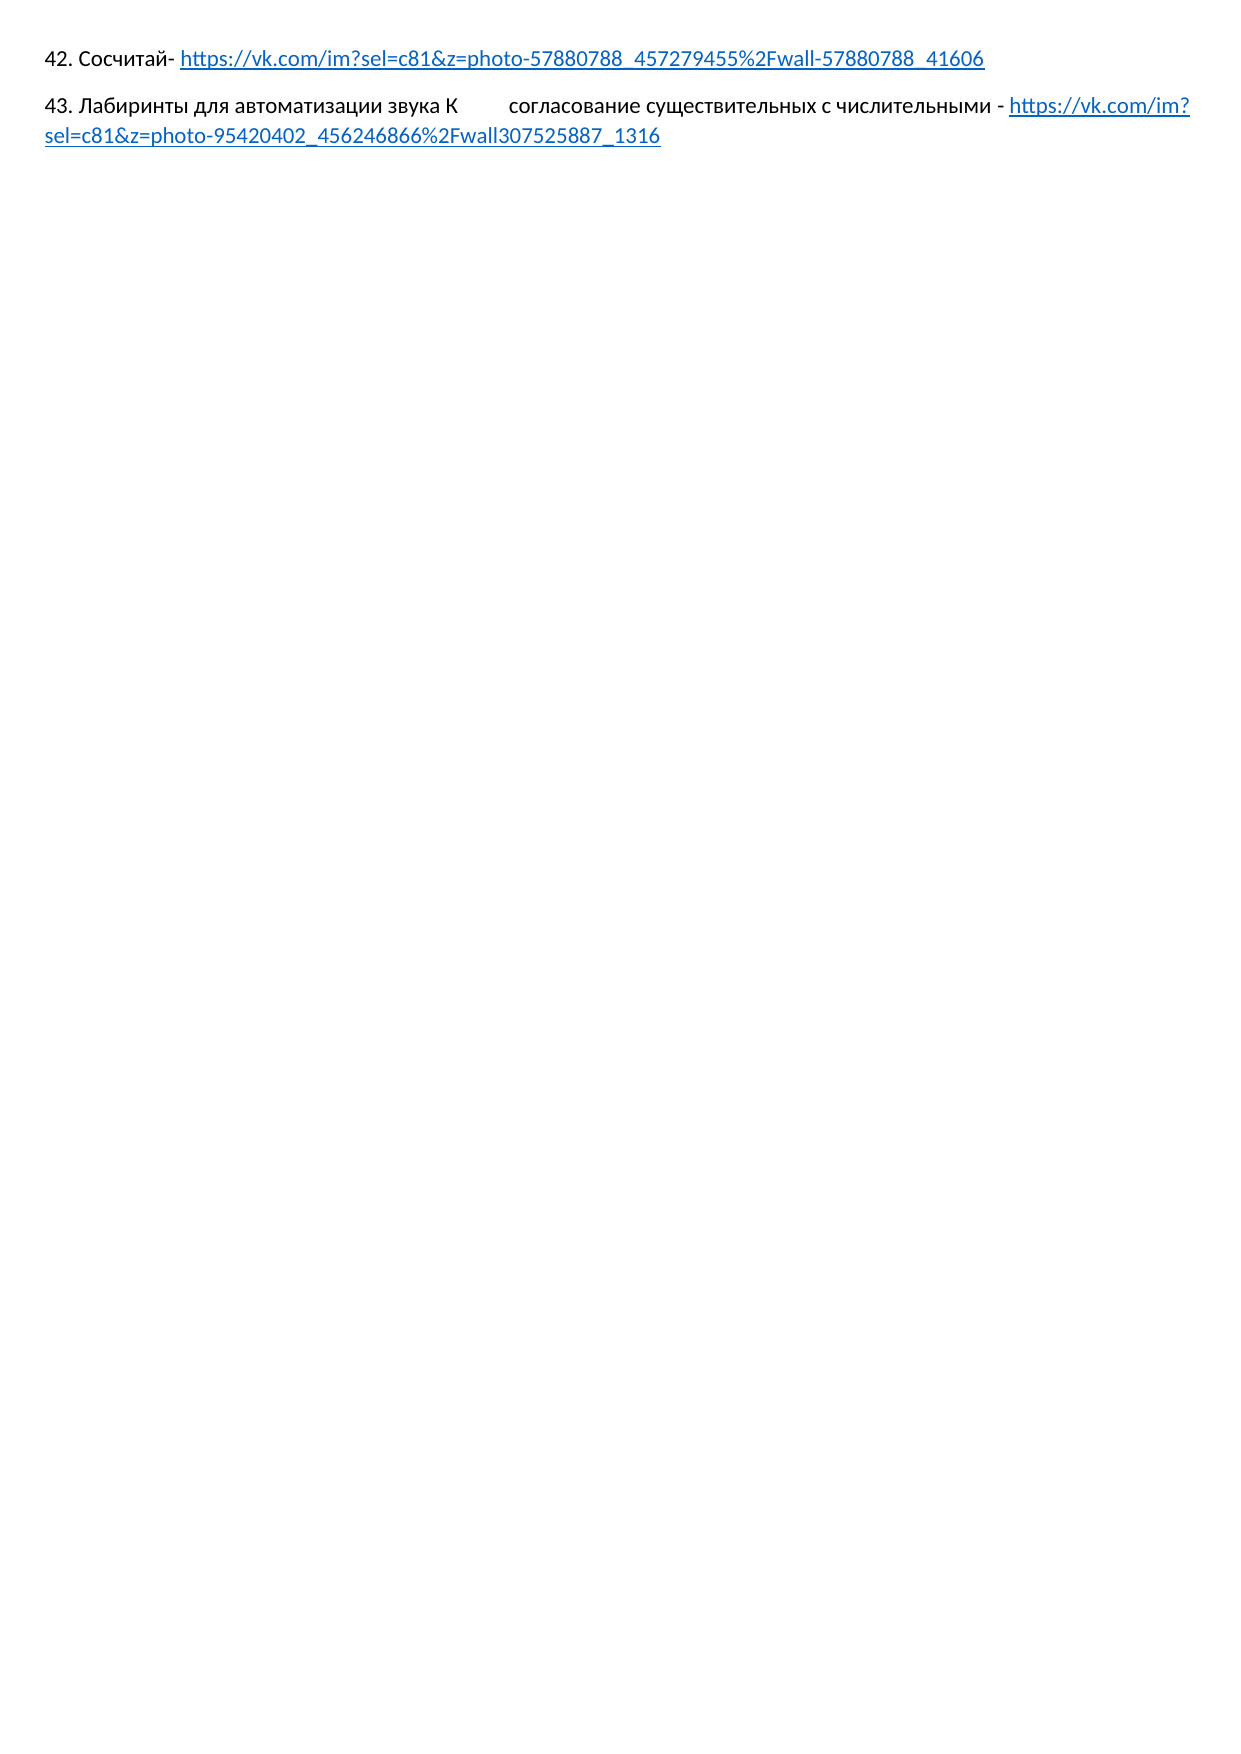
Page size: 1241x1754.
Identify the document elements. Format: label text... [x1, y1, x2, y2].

text 42. Сосчитай- https://vk.com/im?sel=c81&z=photo-57880788_457279455%2Fwall-57880788_41606 [44, 44, 1196, 72]
text 43. Лабиринты для автоматизации звука Ксогласование существительных с числительными - https://vk.com/im?sel=c81&z=photo-95420402_456246866%2Fwall307525887_1316 [44, 91, 1196, 149]
